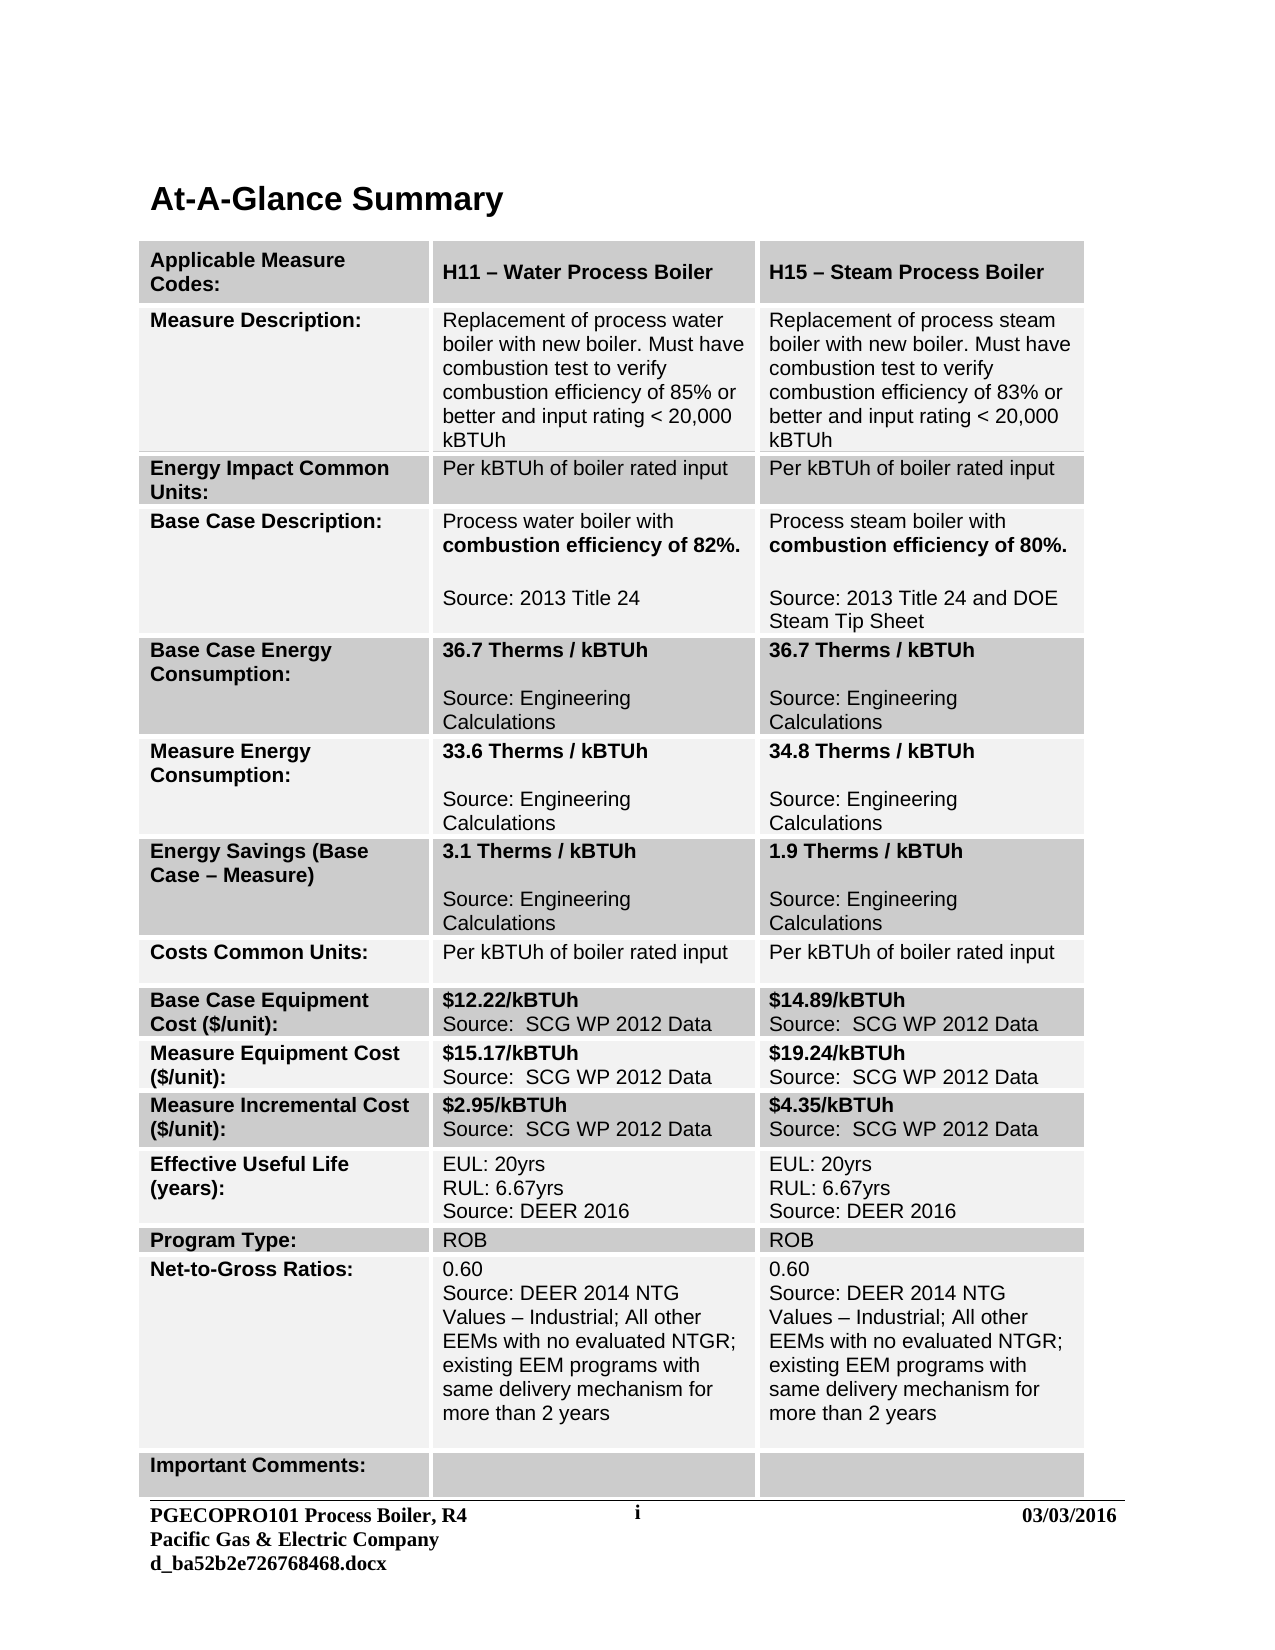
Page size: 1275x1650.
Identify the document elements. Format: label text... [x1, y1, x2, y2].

table_cell Measure Incremental Cost ($/unit): [139, 1093, 429, 1147]
table_cell $12.22/kBTUh Source: SCG WP 2012 Data [433, 988, 755, 1036]
table_cell Per kBTUh of boiler rated input [760, 456, 1084, 504]
table_cell Costs Common Units: [139, 940, 429, 983]
table_cell Per kBTUh of boiler rated input [433, 940, 755, 983]
table_cell $19.24/kBTUh Source: SCG WP 2012 Data [760, 1041, 1084, 1088]
table_cell EUL: 20yrs RUL: 6.67yrs Source: DEER 2016 [433, 1151, 755, 1223]
table_cell $15.17/kBTUh Source: SCG WP 2012 Data [433, 1041, 755, 1088]
table_cell [433, 1453, 755, 1497]
table_cell ROB [433, 1228, 755, 1252]
table_cell Replacement of process steam boiler with new boiler. Must have combustion test to verify combustion efficiency of 83% or better and input rating < 20,000 kBTUh [760, 308, 1084, 451]
table_cell 34.8 Therms / kBTUh Source: Engineering Calculations [760, 739, 1084, 834]
table_cell 0.60 Source: DEER 2014 NTG Values – Industrial; All other EEMs with no evaluated NTGR; existing EEM programs with same delivery mechanism for more than 2 years [760, 1257, 1084, 1448]
table_cell Per kBTUh of boiler rated input [433, 456, 755, 504]
table_cell $2.95/kBTUh Source: SCG WP 2012 Data [433, 1093, 755, 1147]
table_cell EUL: 20yrs RUL: 6.67yrs Source: DEER 2016 [760, 1151, 1084, 1223]
table_cell $4.35/kBTUh Source: SCG WP 2012 Data [760, 1093, 1084, 1147]
table_cell Process water boiler with combustion efficiency of 82%. Source: 2013 Title 24 [433, 509, 755, 633]
table_header H15 – Steam Process Boiler [760, 241, 1084, 303]
table_cell Energy Impact Common Units: [139, 456, 429, 504]
table_header H11 – Water Process Boiler [433, 241, 755, 303]
table_cell $14.89/kBTUh Source: SCG WP 2012 Data [760, 988, 1084, 1036]
table_cell [760, 1453, 1084, 1497]
table_header Applicable Measure Codes: [139, 241, 429, 303]
table_cell Measure Description: [139, 308, 429, 451]
table_cell Energy Savings (Base Case – Measure) [139, 839, 429, 935]
table_cell Base Case Equipment Cost ($/unit): [139, 988, 429, 1036]
table_cell Program Type: [139, 1228, 429, 1252]
table_cell 0.60 Source: DEER 2014 NTG Values – Industrial; All other EEMs with no evaluated NTGR; existing EEM programs with same delivery mechanism for more than 2 years [433, 1257, 755, 1448]
table_cell Net-to-Gross Ratios: [139, 1257, 429, 1448]
table_cell 1.9 Therms / kBTUh Source: Engineering Calculations [760, 839, 1084, 935]
table_cell Per kBTUh of boiler rated input [760, 940, 1084, 983]
table_cell Effective Useful Life (years): [139, 1151, 429, 1223]
table_cell Process steam boiler with combustion efficiency of 80%. Source: 2013 Title 24 and DOE Steam Tip Sheet [760, 509, 1084, 633]
table_cell 36.7 Therms / kBTUh Source: Engineering Calculations [433, 638, 755, 734]
table_cell 3.1 Therms / kBTUh Source: Engineering Calculations [433, 839, 755, 935]
table_cell 36.7 Therms / kBTUh Source: Engineering Calculations [760, 638, 1084, 734]
subtitle At-A-Glance Summary [150, 179, 1125, 217]
table_cell Base Case Description: [139, 509, 429, 633]
table_cell ROB [760, 1228, 1084, 1252]
table_cell Important Comments: [139, 1453, 429, 1497]
table_cell 33.6 Therms / kBTUh Source: Engineering Calculations [433, 739, 755, 834]
table_cell Measure Energy Consumption: [139, 739, 429, 834]
table_cell Replacement of process water boiler with new boiler. Must have combustion test to verify combustion efficiency of 85% or better and input rating < 20,000 kBTUh [433, 308, 755, 451]
table_cell Base Case Energy Consumption: [139, 638, 429, 734]
table_cell Measure Equipment Cost ($/unit): [139, 1041, 429, 1088]
